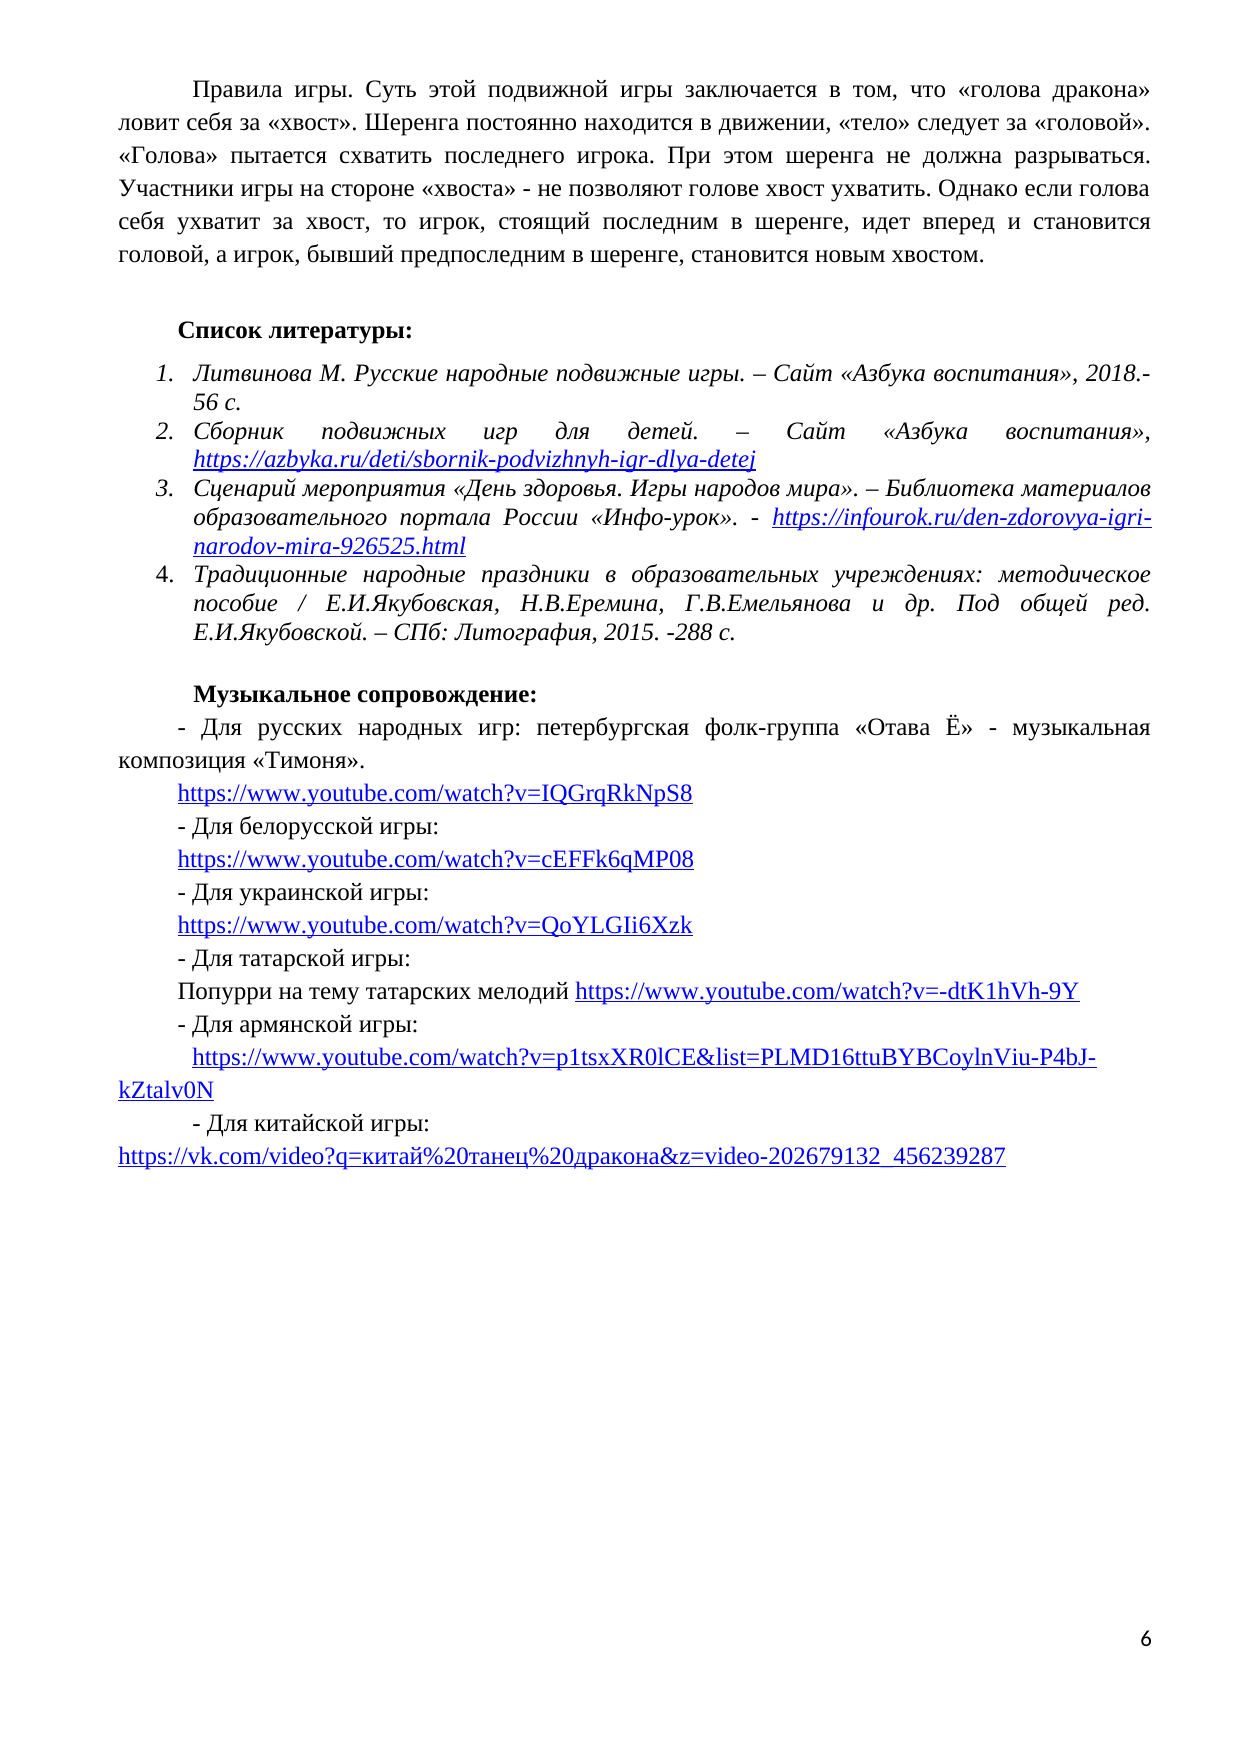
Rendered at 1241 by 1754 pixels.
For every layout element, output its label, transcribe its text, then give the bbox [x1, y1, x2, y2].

list Сборник подвижных игр для детей. – Сайт «Азбука воспитания», https://azbyka.ru/deti/sbornik-podvizhnyh-igr-dlya-detej [156, 416, 1152, 473]
list Музыкальное сопровождение: [193, 679, 1152, 707]
list Литвинова М. Русские народные подвижные игры. – Сайт «Азбука воспитания», 2018.- 56 с. [156, 358, 1152, 416]
list Сценарий мероприятия «День здоровья. Игры народов мира». – Библиотека материалов образовательного портала России «Инфо-урок». - https://infourok.ru/den-zdorovya-igri-narodov-mira-926525.html [156, 473, 1152, 559]
text https://www.youtube.com/watch?v=p1tsxXR0lCE&list=PLMD16ttuBYBCoylnViu-P4bJ-kZtalv0N [118, 1042, 1152, 1104]
text - Для армянской игры: [118, 1009, 1152, 1038]
text - Для украинской игры: [118, 877, 1152, 906]
list Традиционные народные праздники в образовательных учреждениях: методическое пособие / Е.И.Якубовская, Н.В.Еремина, Г.В.Емельянова и др. Под общей ред. Е.И.Якубовской. – СПб: Литография, 2015. -288 с. [156, 559, 1152, 646]
text - Для белорусской игры: [118, 811, 1152, 839]
text Попурри на тему татарских мелодий https://www.youtube.com/watch?v=-dtK1hVh-9Y [118, 976, 1152, 1005]
text Список литературы: [118, 315, 1152, 344]
text https://www.youtube.com/watch?v=IQGrqRkNpS8 [118, 778, 1152, 807]
text - Для татарской игры: [118, 943, 1152, 972]
text Правила игры. Суть этой подвижной игры заключается в том, что «голова дракона» ловит себя за «хвост». Шеренга постоянно находится в движении, «тело» следует за «головой». «Голова» пытается схватить последнего игрока. При этом шеренга не должна разрываться. Участники игры на стороне «хвоста» - не позволяют голове хвост ухватить. Однако если голова себя ухватит за хвост, то игрок, стоящий последним в шеренге, идет вперед и становится головой, а игрок, бывший предпоследним в шеренге, становится новым хвостом. [118, 74, 1152, 268]
text https://www.youtube.com/watch?v=cEFFk6qMP08 [118, 844, 1152, 873]
text https://vk.com/video?q=китай%20танец%20дракона&z=video-202679132_456239287 [118, 1141, 1152, 1170]
text https://www.youtube.com/watch?v=QoYLGIi6Xzk [118, 910, 1152, 939]
text - Для русских народных игр: петербургская фолк-группа «Отава Ё» - музыкальная композиция «Тимоня». [118, 712, 1152, 773]
text - Для китайской игры: [118, 1108, 1152, 1137]
